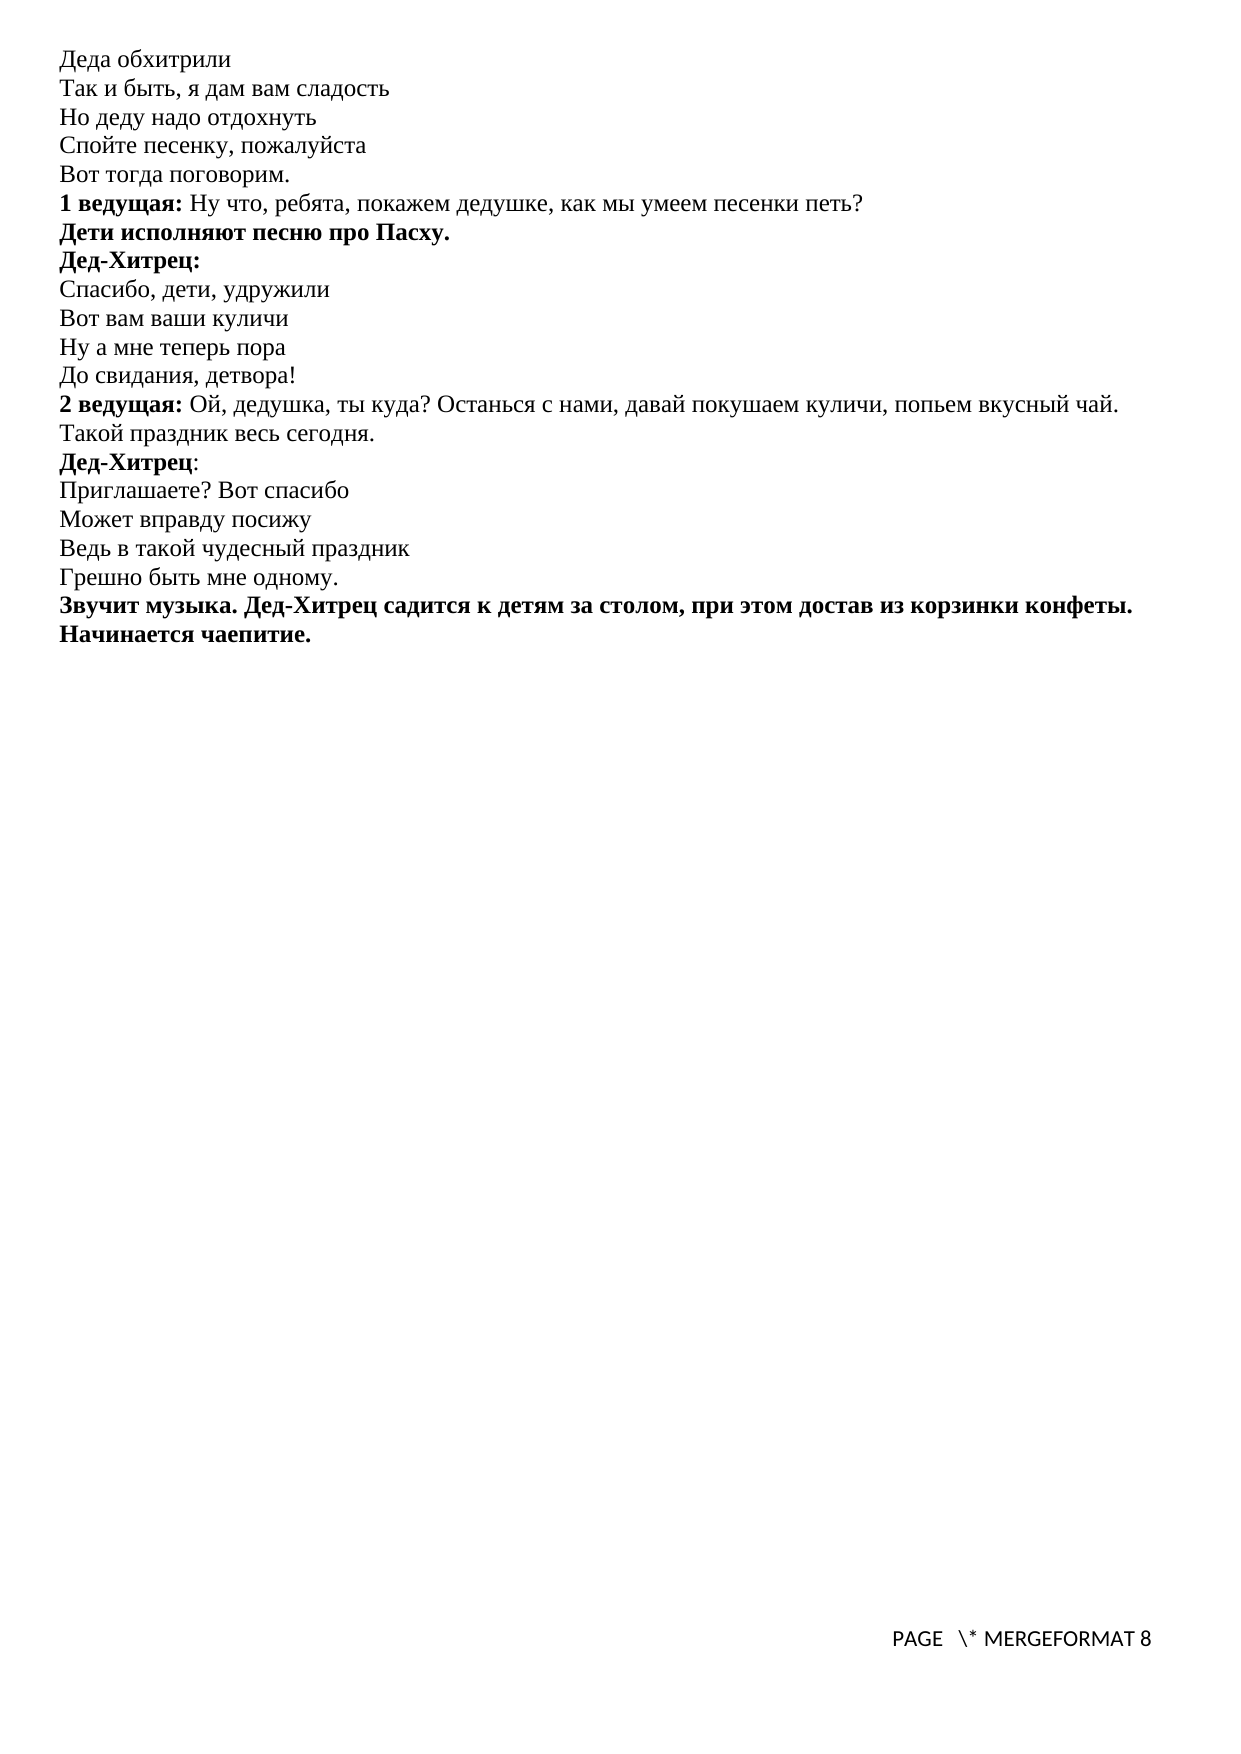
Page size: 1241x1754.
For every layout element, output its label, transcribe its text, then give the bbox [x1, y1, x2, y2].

text Может вправду посижу [59, 504, 1152, 533]
text Спойте песенку, пожалуйста [59, 131, 1152, 159]
text Но деду надо отдохнуть [59, 102, 1152, 131]
text Дед-Хитрец: [59, 447, 1152, 476]
text Дед-Хитрец: [59, 246, 1152, 274]
text 2 ведущая: Ой, дедушка, ты куда? Останься с нами, давай покушаем куличи, попьем вкусный чай. Такой праздник весь сегодня. [59, 389, 1152, 447]
text Ну а мне теперь пора [59, 332, 1152, 361]
text Вот вам ваши куличи [59, 303, 1152, 332]
text Спасибо, дети, удружили [59, 274, 1152, 303]
text Деда обхитрили [59, 44, 1152, 73]
text 1 ведущая: Ну что, ребята, покажем дедушке, как мы умеем песенки петь? [59, 188, 1152, 217]
text Вот тогда поговорим. [59, 159, 1152, 188]
text Звучит музыка. Дед-Хитрец садится к детям за столом, при этом достав из корзинки конфеты. Начинается чаепитие. [59, 591, 1152, 648]
text Приглашаете? Вот спасибо [59, 476, 1152, 504]
text Так и быть, я дам вам сладость [59, 73, 1152, 102]
text Грешно быть мне одному. [59, 562, 1152, 591]
text Ведь в такой чудесный праздник [59, 533, 1152, 562]
text До свидания, детвора! [59, 361, 1152, 389]
text Дети исполняют песню про Пасху. [59, 217, 1152, 246]
